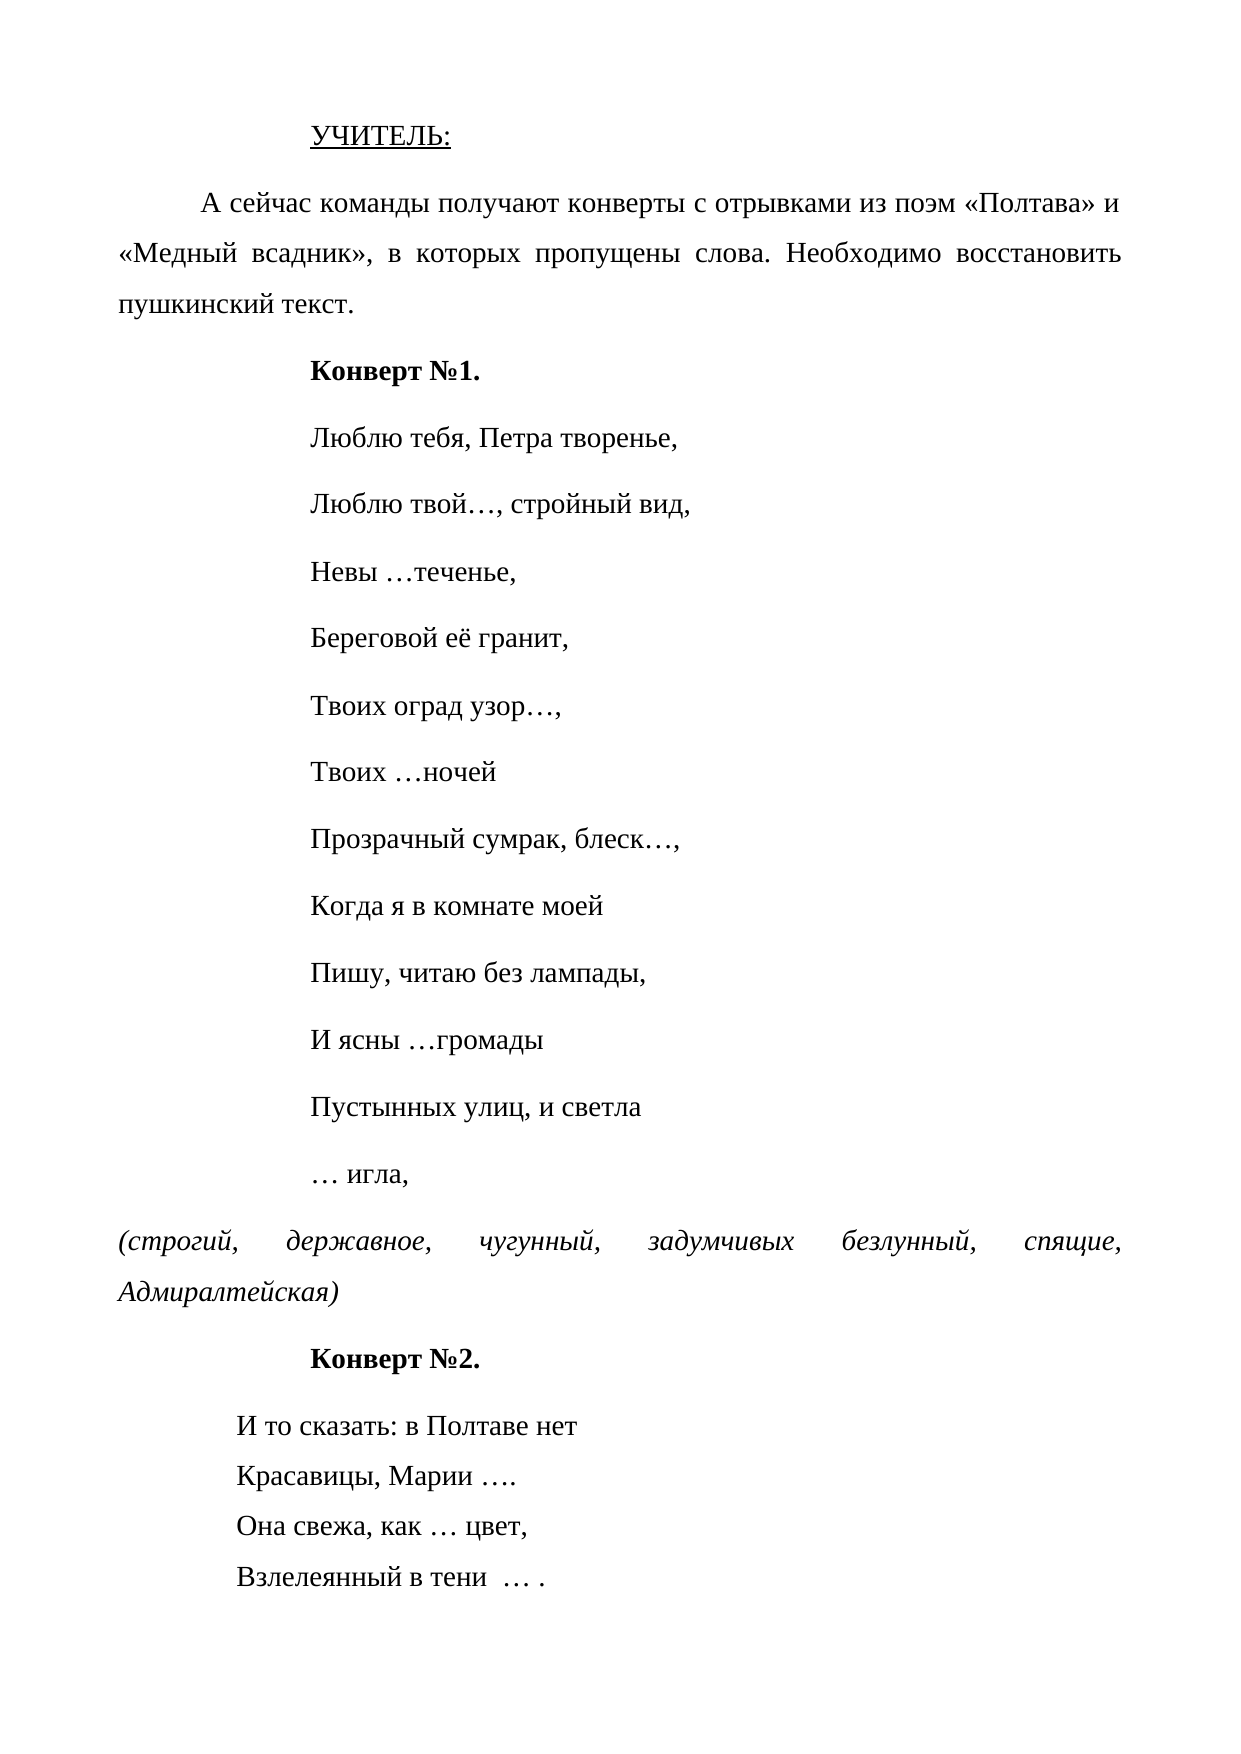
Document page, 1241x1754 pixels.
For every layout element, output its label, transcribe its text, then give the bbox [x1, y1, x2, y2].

text (строгий, державное, чугунный, задумчивых безлунный, спящие, Адмиралтейская) [118, 1223, 1122, 1307]
text Люблю тебя, Петра творенье, [236, 420, 1004, 453]
text Твоих …ночей [236, 754, 1004, 788]
text Пишу, читаю без лампады, [236, 956, 1004, 989]
text Люблю твой…, стройный вид, [236, 487, 1004, 520]
text Береговой её гранит, [236, 621, 1004, 654]
text И ясны …громады [236, 1022, 1004, 1056]
text Прозрачный сумрак, блеск…, [236, 822, 1004, 855]
text Твоих оград узор…, [236, 688, 1004, 721]
text А сейчас команды получают конверты с отрывками из поэм «Полтава» и «Медный всадник», в которых пропущены слова. Необходимо восстановить пушкинский текст. [118, 185, 1122, 319]
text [236, 1408, 1004, 1592]
text … игла, [236, 1156, 1004, 1190]
text Когда я в комнате моей [236, 888, 1004, 922]
text Пустынных улиц, и светла [236, 1089, 1004, 1123]
text Конверт №2. [236, 1341, 1004, 1374]
text УЧИТЕЛЬ: [118, 118, 1122, 152]
text Конверт №1. [236, 353, 1004, 386]
text Невы …теченье, [236, 554, 1004, 587]
